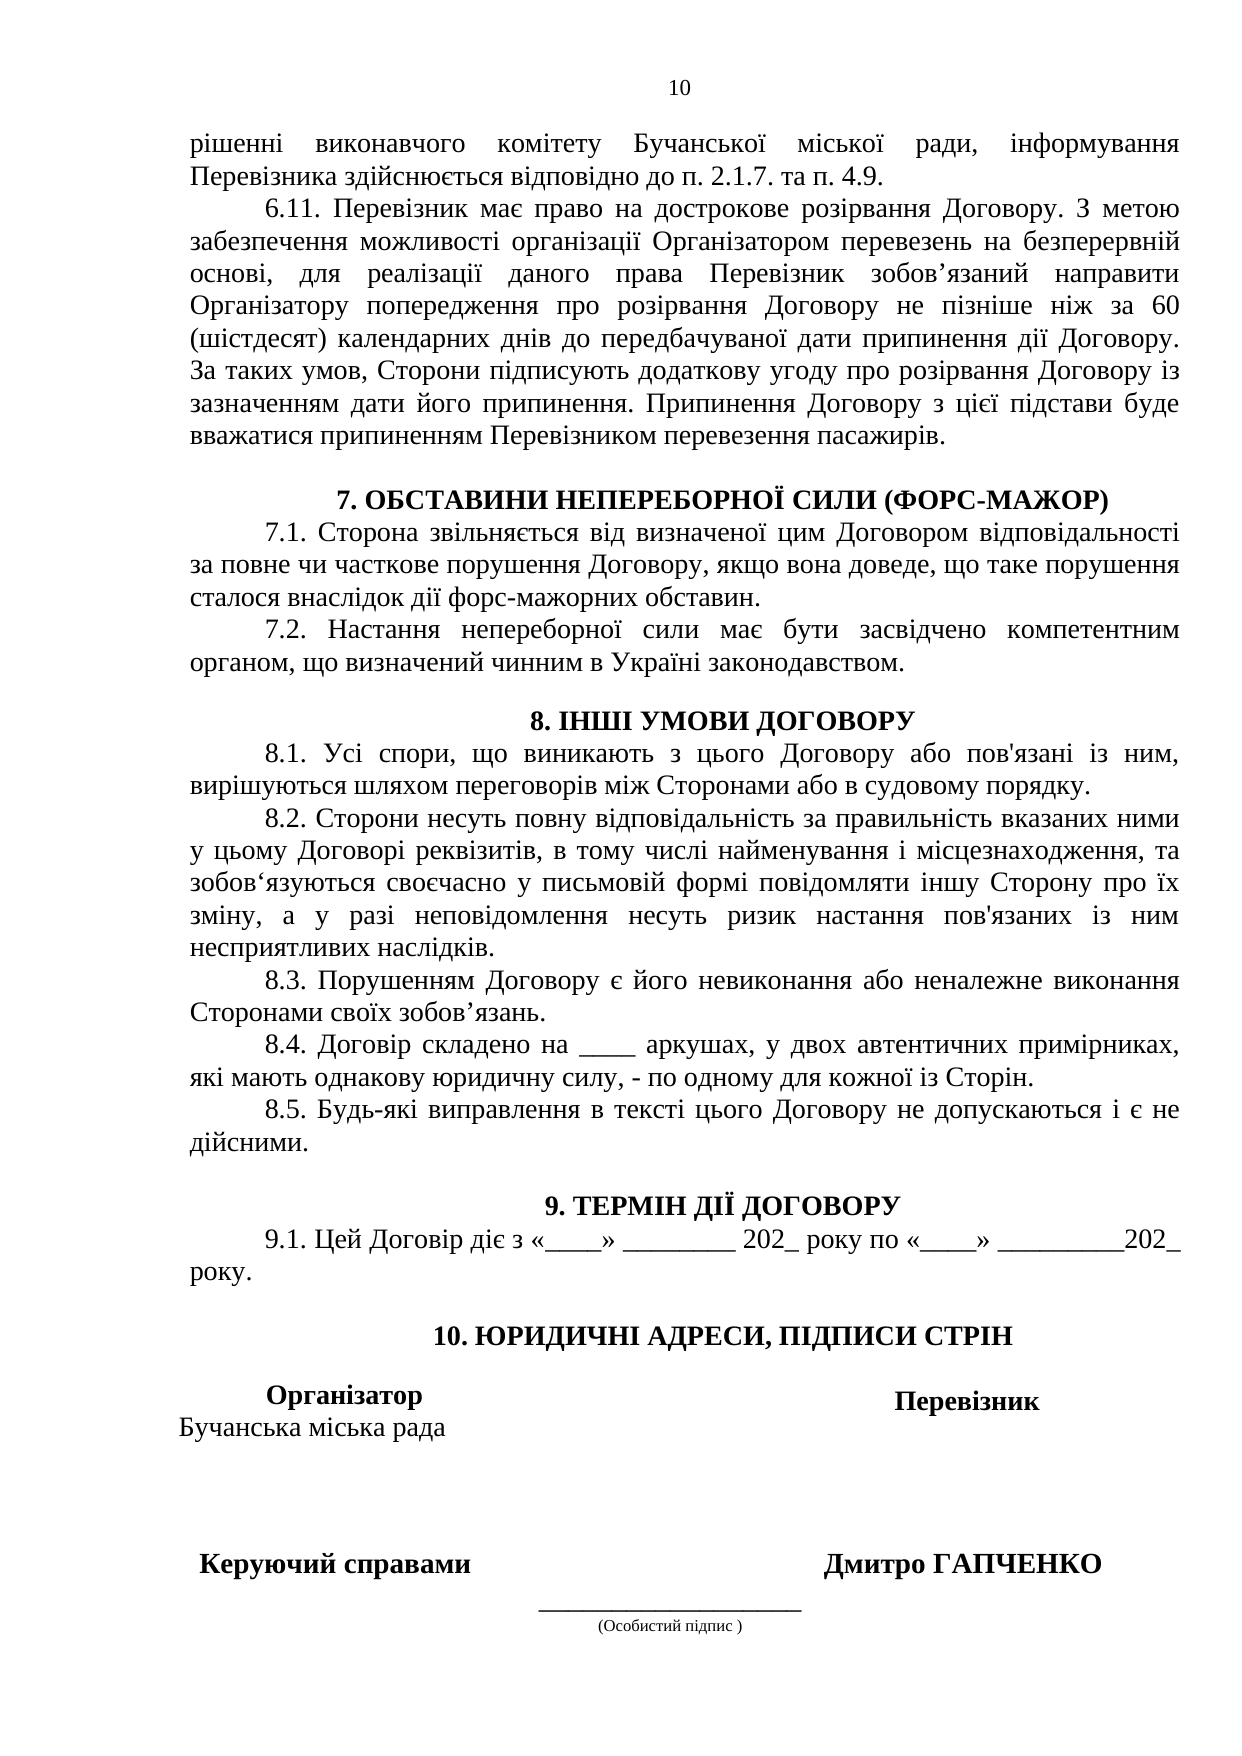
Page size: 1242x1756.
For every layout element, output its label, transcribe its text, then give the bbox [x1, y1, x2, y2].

text 8.1. Усі спори, що виникають з цього Договору або пов'язані із ним, вирішуються шляхом переговорів між Сторонами або в судовому порядку. [189, 736, 1181, 801]
text 8. ІНШІ УМОВИ ДОГОВОРУ [189, 703, 1181, 736]
text 7.2. Настання непереборної сили має бути засвідчено компетентним органом, що визначений чинним в Україні законодавством. [189, 612, 1181, 677]
text 8.4. Договір складено на ____ аркушах, у двох автентичних примірниках, які мають однакову юридичну силу, - по одному для кожної із Сторін. [189, 1027, 1181, 1092]
text 6.11. Перевізник має право на дострокове розірвання Договору. З метою забезпечення можливості організації Організатором перевезень на безперервній основі, для реалізації даного права Перевізник зобов’язаний направити Організатору попередження про розірвання Договору не пізніше ніж за 60 (шістдесят) календарних днів до передбачуваної дати припинення дії Договору. За таких умов, Сторони підписують додаткову угоду про розірвання Договору із зазначенням дати його припинення. Припинення Договору з цієї підстави буде вважатися припиненням Перевізником перевезення пасажирів. [189, 191, 1181, 450]
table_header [528, 1546, 812, 1652]
text 8.2. Сторони несуть повну відповідальність за правильність вказаних ними у цьому Договорі реквізитів, в тому числі найменування і місцезнаходження, та зобов‘язуються своєчасно у письмовій формі повідомляти іншу Сторону про їх зміну, а у разі неповідомлення несуть ризик настання пов'язаних із ним несприятливих наслідків. [189, 801, 1181, 963]
table_header Організатор Бучанська міська рада [178, 1351, 674, 1481]
text 9. ТЕРМІН ДІЇ ДОГОВОРУ [189, 1189, 1181, 1222]
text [189, 126, 1181, 191]
text 7. ОБСТАВИНИ НЕПЕРЕБОРНОЇ СИЛИ (ФОРС-МАЖОР) [189, 483, 1181, 515]
text 8.3. Порушенням Договору є його невиконання або неналежне виконання Сторонами своїх зобов’язань. [189, 963, 1181, 1027]
table_header Керуючий справами [188, 1546, 527, 1652]
text 7.1. Сторона звільняється від визначеної цим Договором відповідальності за повне чи часткове порушення Договору, якщо вона доведе, що таке порушення сталося внаслідок дії форс-мажорних обставин. [189, 515, 1181, 612]
text 8.5. Будь-які виправлення в тексті цього Договору не допускаються і є не дійсними. [189, 1092, 1181, 1157]
text 9.1. Цей Договір діє з «____» ________ 202_ року по «____» _________202_ року. [189, 1222, 1181, 1287]
table_header Дмитро ГАПЧЕНКО [813, 1546, 1171, 1652]
table_header Перевізник [675, 1351, 1172, 1481]
text 10. ЮРИДИЧНІ АДРЕСИ, ПІДПИСИ СТРІН [189, 1319, 1181, 1351]
